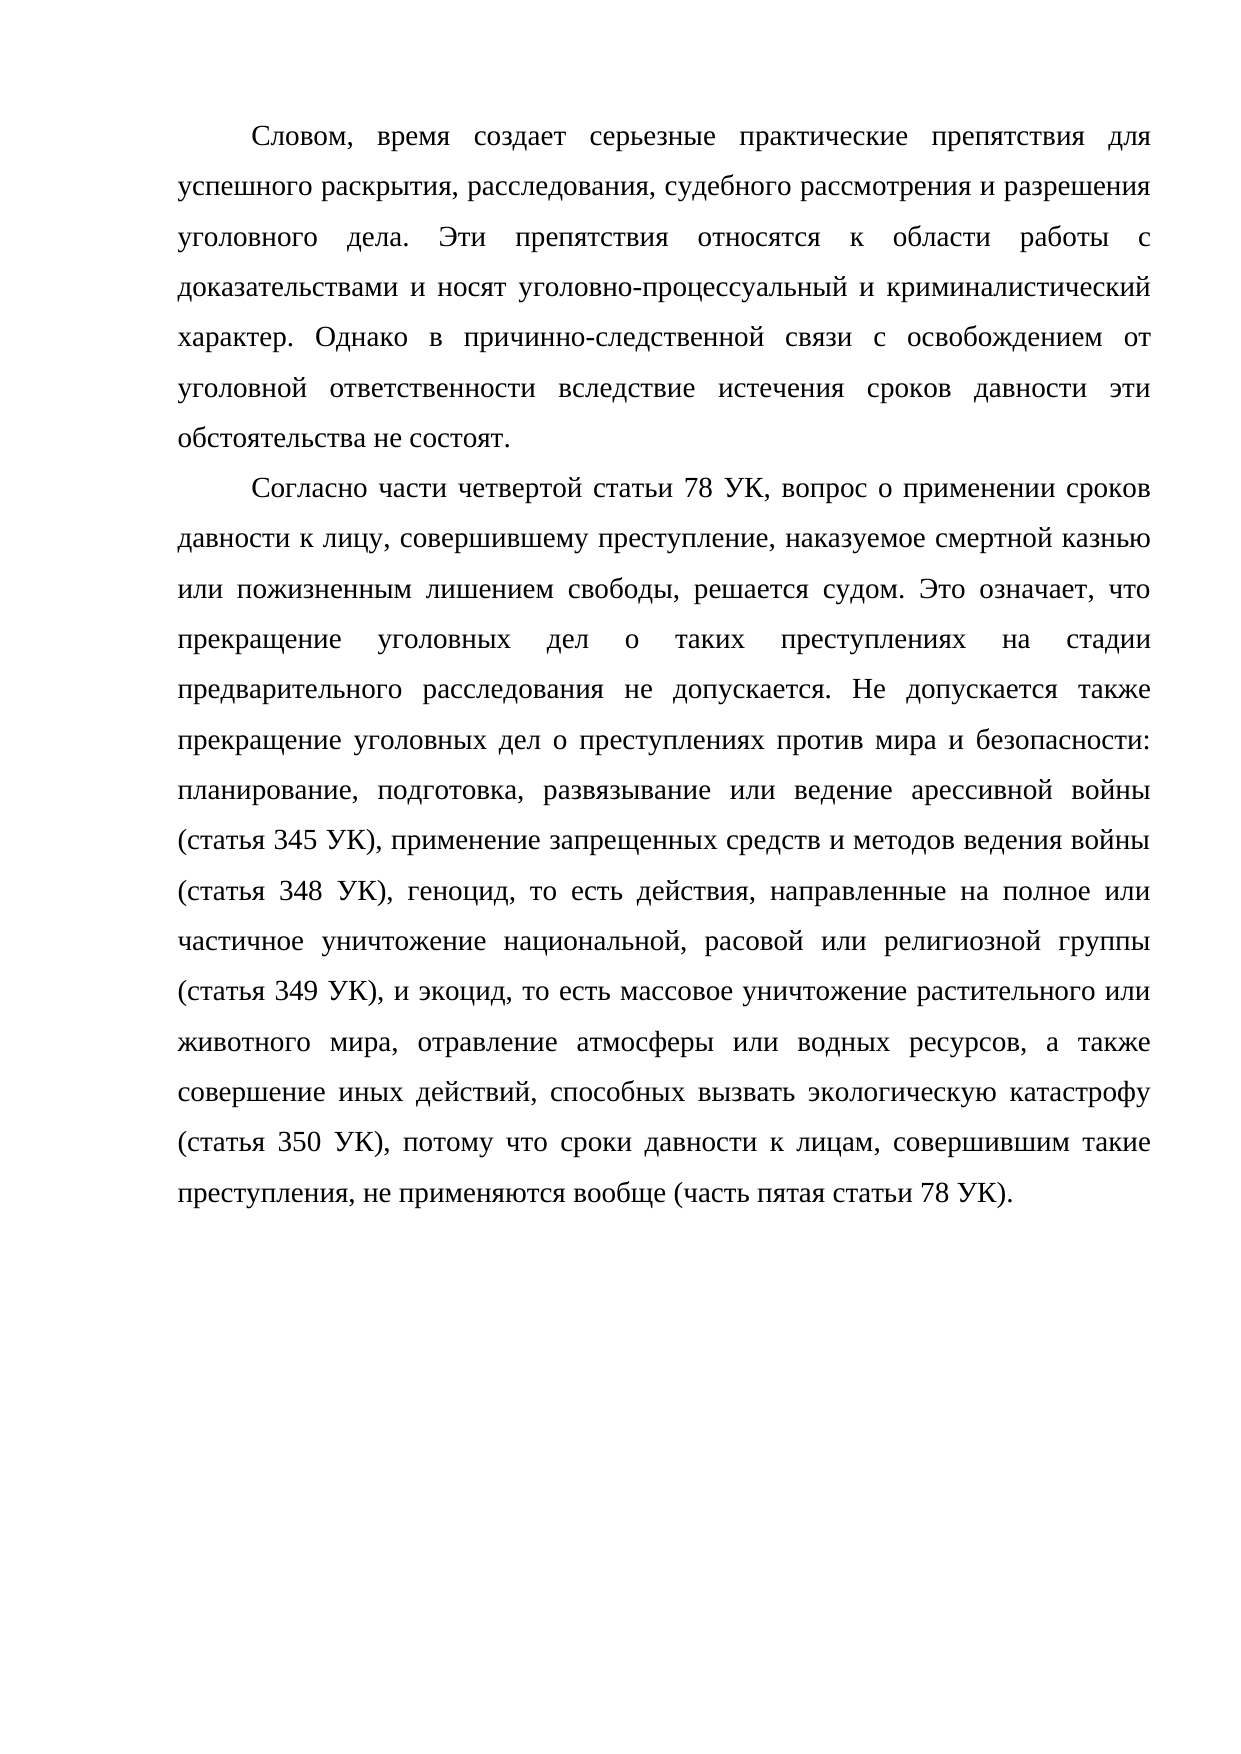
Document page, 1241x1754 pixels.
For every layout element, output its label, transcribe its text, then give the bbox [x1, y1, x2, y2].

text Словом, время создает серьезные практические препятствия для успешного раскрытия, расследования, судебного рассмотрения и разрешения уголовного дела. Эти препятствия относятся к области работы с доказательствами и носят уголовно-процессуальный и криминалистический характер. Однако в причинно-следственной связи с освобождением от уголовной ответственности вследствие истечения сроков давности эти обстоятельства не состоят. [177, 118, 1152, 453]
text Согласно части четвертой статьи 78 УК, вопрос о применении сроков давности к лицу, совершившему преступление, наказуемое смертной казнью или пожизненным лишением свободы, решается судом. Это означает, что прекращение уголовных дел о таких преступлениях на стадии предварительного расследования не допускается. Не допускается также прекращение уголовных дел о преступлениях против мира и безопасности: планирование, подготовка, развязывание или ведение арессивной войны (статья 345 УК), применение запрещенных средств и методов ведения войны (статья 348 УК), геноцид, то есть действия, направленные на полное или частичное уничтожение национальной, расовой или религиозной группы (статья 349 УК), и экоцид, то есть массовое уничтожение растительного или животного мира, отравление атмосферы или водных ресурсов, а также совершение иных действий, способных вызвать экологическую катастрофу (статья 350 УК), потому что сроки давности к лицам, совершившим такие преступления, не применяются вообще (часть пятая статьи 78 УК). [177, 470, 1152, 1208]
